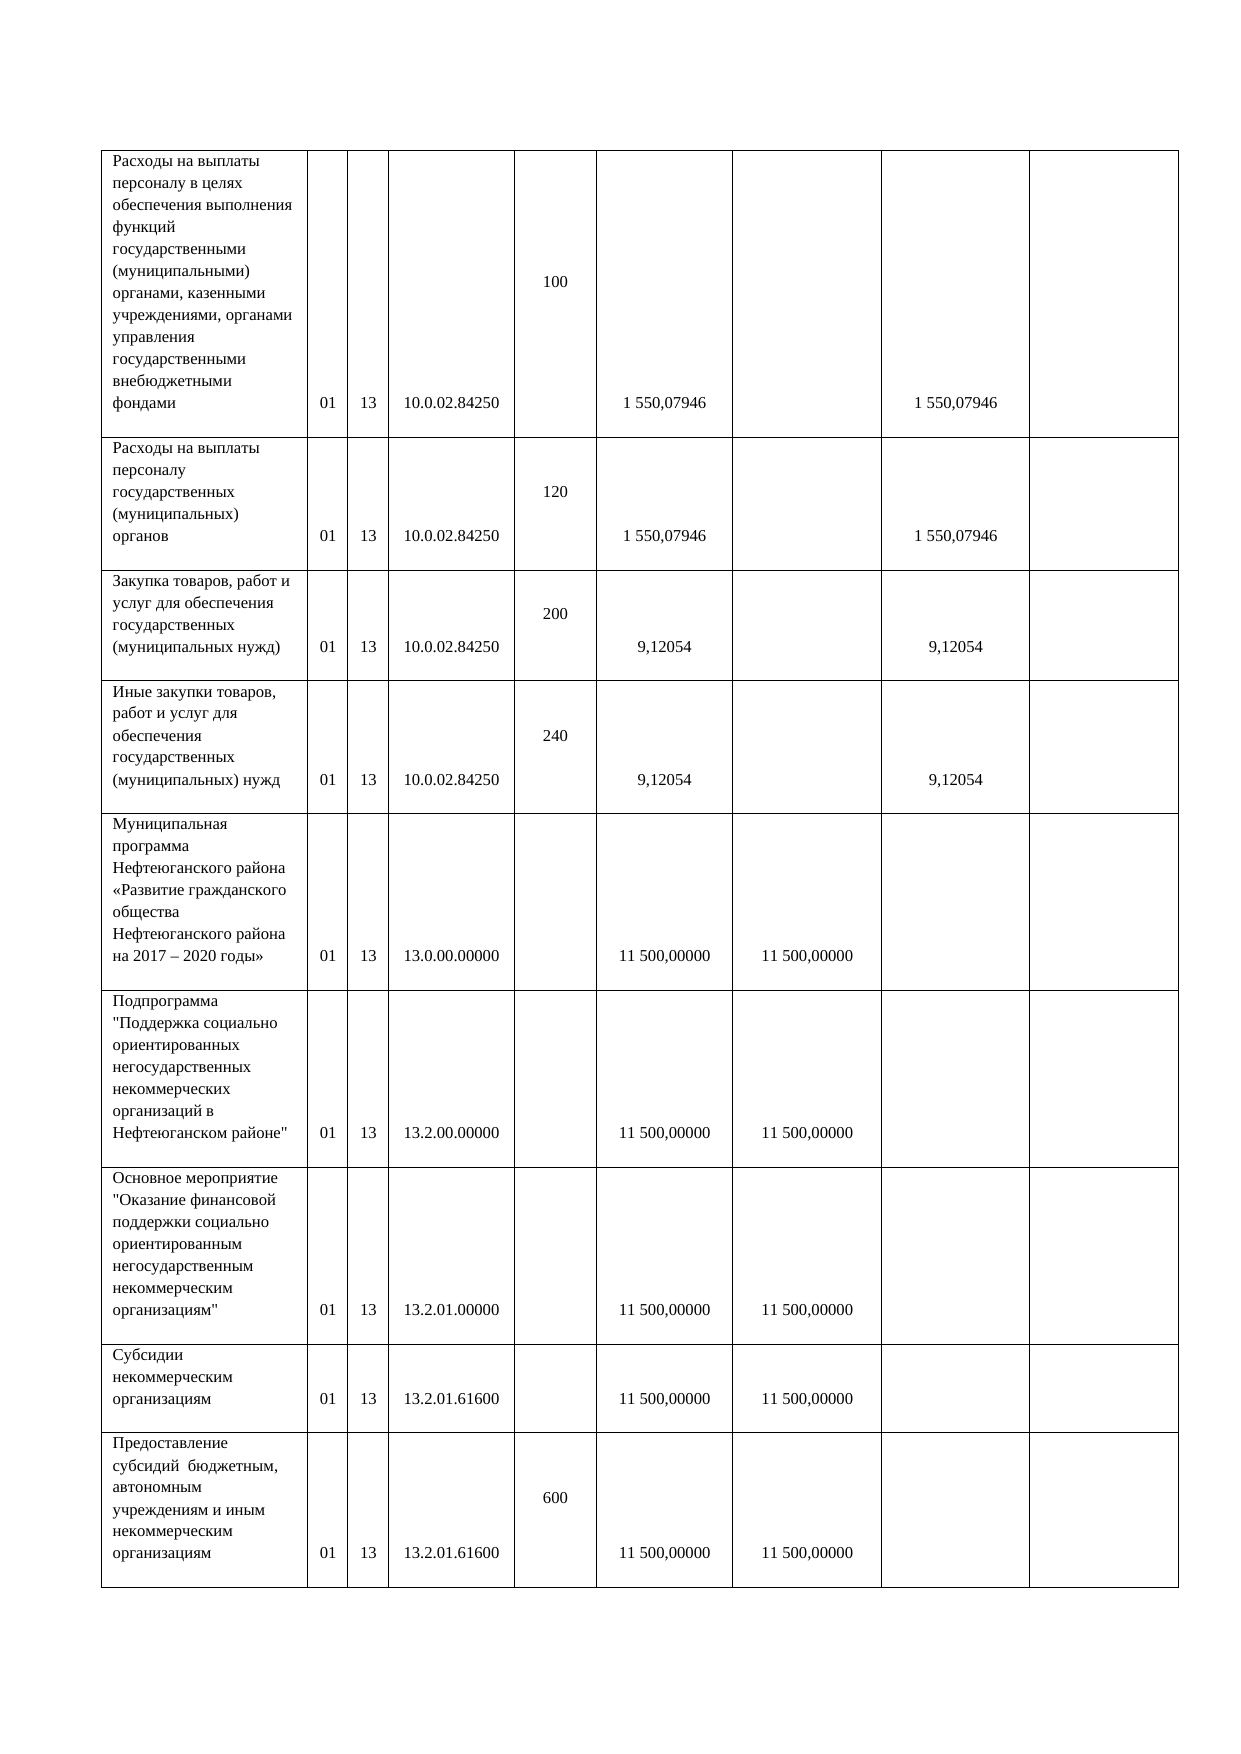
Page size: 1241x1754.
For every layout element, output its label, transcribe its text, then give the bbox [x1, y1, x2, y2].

table_cell [1030, 814, 1178, 990]
table_cell Расходы на выплаты персоналу в целях обеспечения выполнения функций государственными (муниципальными) органами, казенными учреждениями, органами управления государственными внебюджетными фондами [102, 151, 307, 437]
table_cell 13.2.01.00000 [389, 1168, 514, 1343]
table_cell 10.0.02.84250 [389, 681, 514, 813]
table_cell [882, 1345, 1029, 1432]
table_cell [1030, 1345, 1178, 1432]
table_cell [515, 1168, 596, 1343]
table_cell [1030, 991, 1178, 1167]
table_cell Предоставление субсидий бюджетным, автономным учреждениям и иным некоммерческим организациям [102, 1433, 307, 1587]
table_cell [882, 1168, 1029, 1343]
table_cell Закупка товаров, работ и услуг для обеспечения государственных (муниципальных нужд) [102, 571, 307, 680]
table_cell 9,12054 [597, 571, 732, 680]
table_cell 10.0.02.84250 [389, 151, 514, 437]
table_cell [733, 681, 881, 813]
table_cell 13 [348, 991, 388, 1167]
table_cell 13.2.01.61600 [389, 1433, 514, 1587]
table_cell 13 [348, 1433, 388, 1587]
table_cell 01 [308, 1433, 347, 1587]
table_cell 1 550,07946 [882, 438, 1029, 569]
table_cell [882, 1433, 1029, 1587]
table_cell [733, 571, 881, 680]
table_cell [1030, 1168, 1178, 1343]
table_cell 01 [308, 681, 347, 813]
table_cell Основное мероприятие "Оказание финансовой поддержки социально ориентированным негосударственным некоммерческим организациям" [102, 1168, 307, 1343]
table_cell [733, 438, 881, 569]
table_cell 11 500,00000 [733, 991, 881, 1167]
table_cell 10.0.02.84250 [389, 571, 514, 680]
table_cell 13 [348, 681, 388, 813]
table_cell 11 500,00000 [733, 1168, 881, 1343]
table_cell Расходы на выплаты персоналу государственных (муниципальных) органов [102, 438, 307, 569]
table_cell [1030, 571, 1178, 680]
table_cell 11 500,00000 [733, 1345, 881, 1432]
table_cell 9,12054 [597, 681, 732, 813]
table_cell 1 550,07946 [597, 438, 732, 569]
table_cell [1030, 151, 1178, 437]
table_cell 100 [515, 151, 596, 437]
table_cell [1030, 438, 1178, 569]
table_cell 13.0.00.00000 [389, 814, 514, 990]
table_cell [1030, 681, 1178, 813]
table_cell [1030, 1433, 1178, 1587]
table_cell Иные закупки товаров, работ и услуг для обеспечения государственных (муниципальных) нужд [102, 681, 307, 813]
table_cell [882, 814, 1029, 990]
table_cell 13 [348, 1168, 388, 1343]
table_cell 11 500,00000 [733, 814, 881, 990]
table_cell 11 500,00000 [597, 991, 732, 1167]
table_cell 13 [348, 571, 388, 680]
table_cell [515, 1345, 596, 1432]
table_cell 1 550,07946 [882, 151, 1029, 437]
table_cell 01 [308, 991, 347, 1167]
table_cell 01 [308, 438, 347, 569]
table_cell 13 [348, 438, 388, 569]
table_cell 13.2.01.61600 [389, 1345, 514, 1432]
table_cell 200 [515, 571, 596, 680]
table_cell 11 500,00000 [597, 1168, 732, 1343]
table_cell 11 500,00000 [597, 1433, 732, 1587]
table_cell [515, 814, 596, 990]
table_cell 13.2.00.00000 [389, 991, 514, 1167]
table_cell 01 [308, 571, 347, 680]
table_cell 600 [515, 1433, 596, 1587]
table_cell 120 [515, 438, 596, 569]
table_cell 11 500,00000 [597, 1345, 732, 1432]
table_cell Субсидии некоммерческим организациям [102, 1345, 307, 1432]
table_cell 240 [515, 681, 596, 813]
table_cell 10.0.02.84250 [389, 438, 514, 569]
table_cell 01 [308, 1168, 347, 1343]
table_cell 11 500,00000 [733, 1433, 881, 1587]
table_cell 01 [308, 814, 347, 990]
table_cell 9,12054 [882, 681, 1029, 813]
table_cell 01 [308, 1345, 347, 1432]
table_cell Муниципальная программа Нефтеюганского района «Развитие гражданского общества Нефтеюганского района на 2017 – 2020 годы» [102, 814, 307, 990]
table_cell [882, 991, 1029, 1167]
table_cell 01 [308, 151, 347, 437]
table_cell 11 500,00000 [597, 814, 732, 990]
table_cell [515, 991, 596, 1167]
table_cell Подпрограмма "Поддержка социально ориентированных негосударственных некоммерческих организаций в Нефтеюганском районе" [102, 991, 307, 1167]
table_cell [733, 151, 881, 437]
table_cell 13 [348, 1345, 388, 1432]
table_cell 13 [348, 814, 388, 990]
table_cell 1 550,07946 [597, 151, 732, 437]
table_cell 13 [348, 151, 388, 437]
table_cell 9,12054 [882, 571, 1029, 680]
